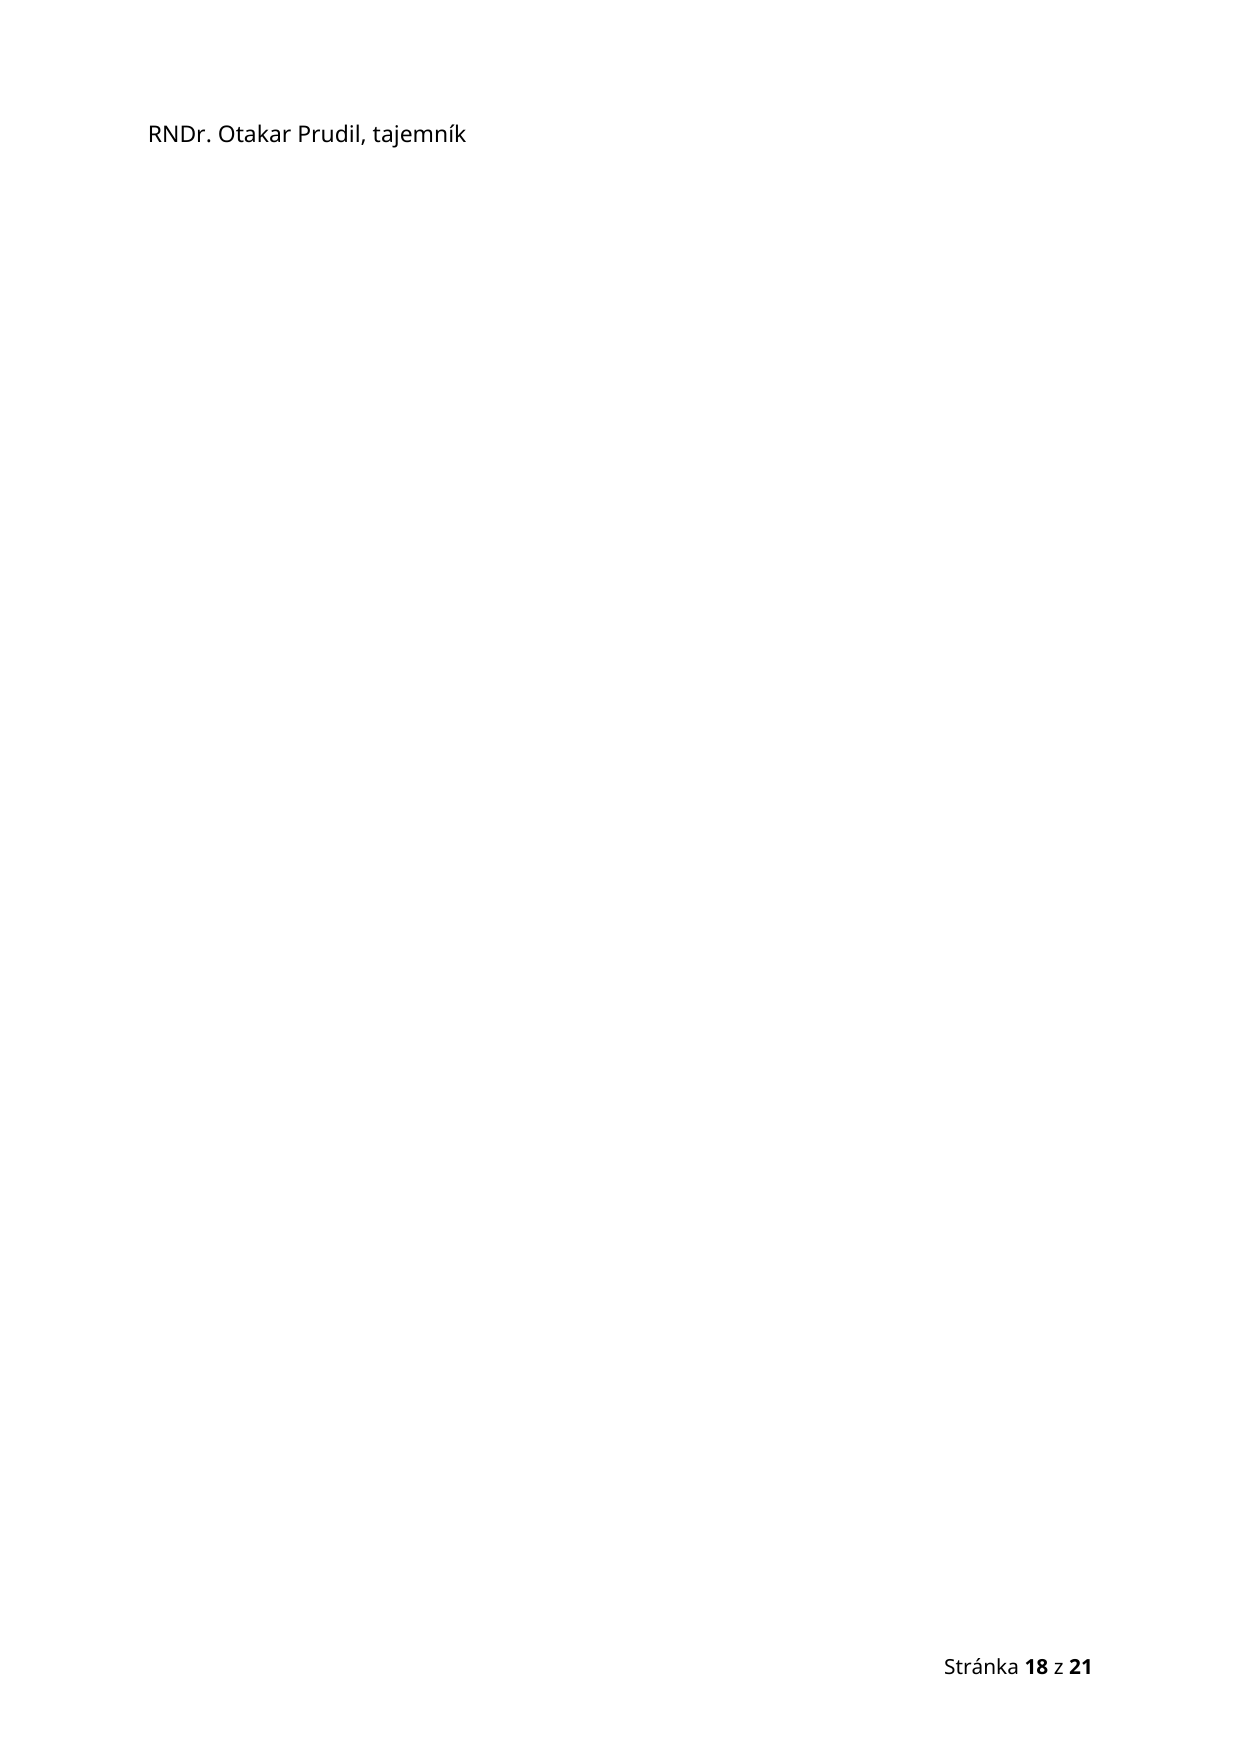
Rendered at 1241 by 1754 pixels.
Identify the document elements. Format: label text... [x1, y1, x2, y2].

text RNDr. Otakar Prudil, tajemník [148, 118, 1093, 149]
